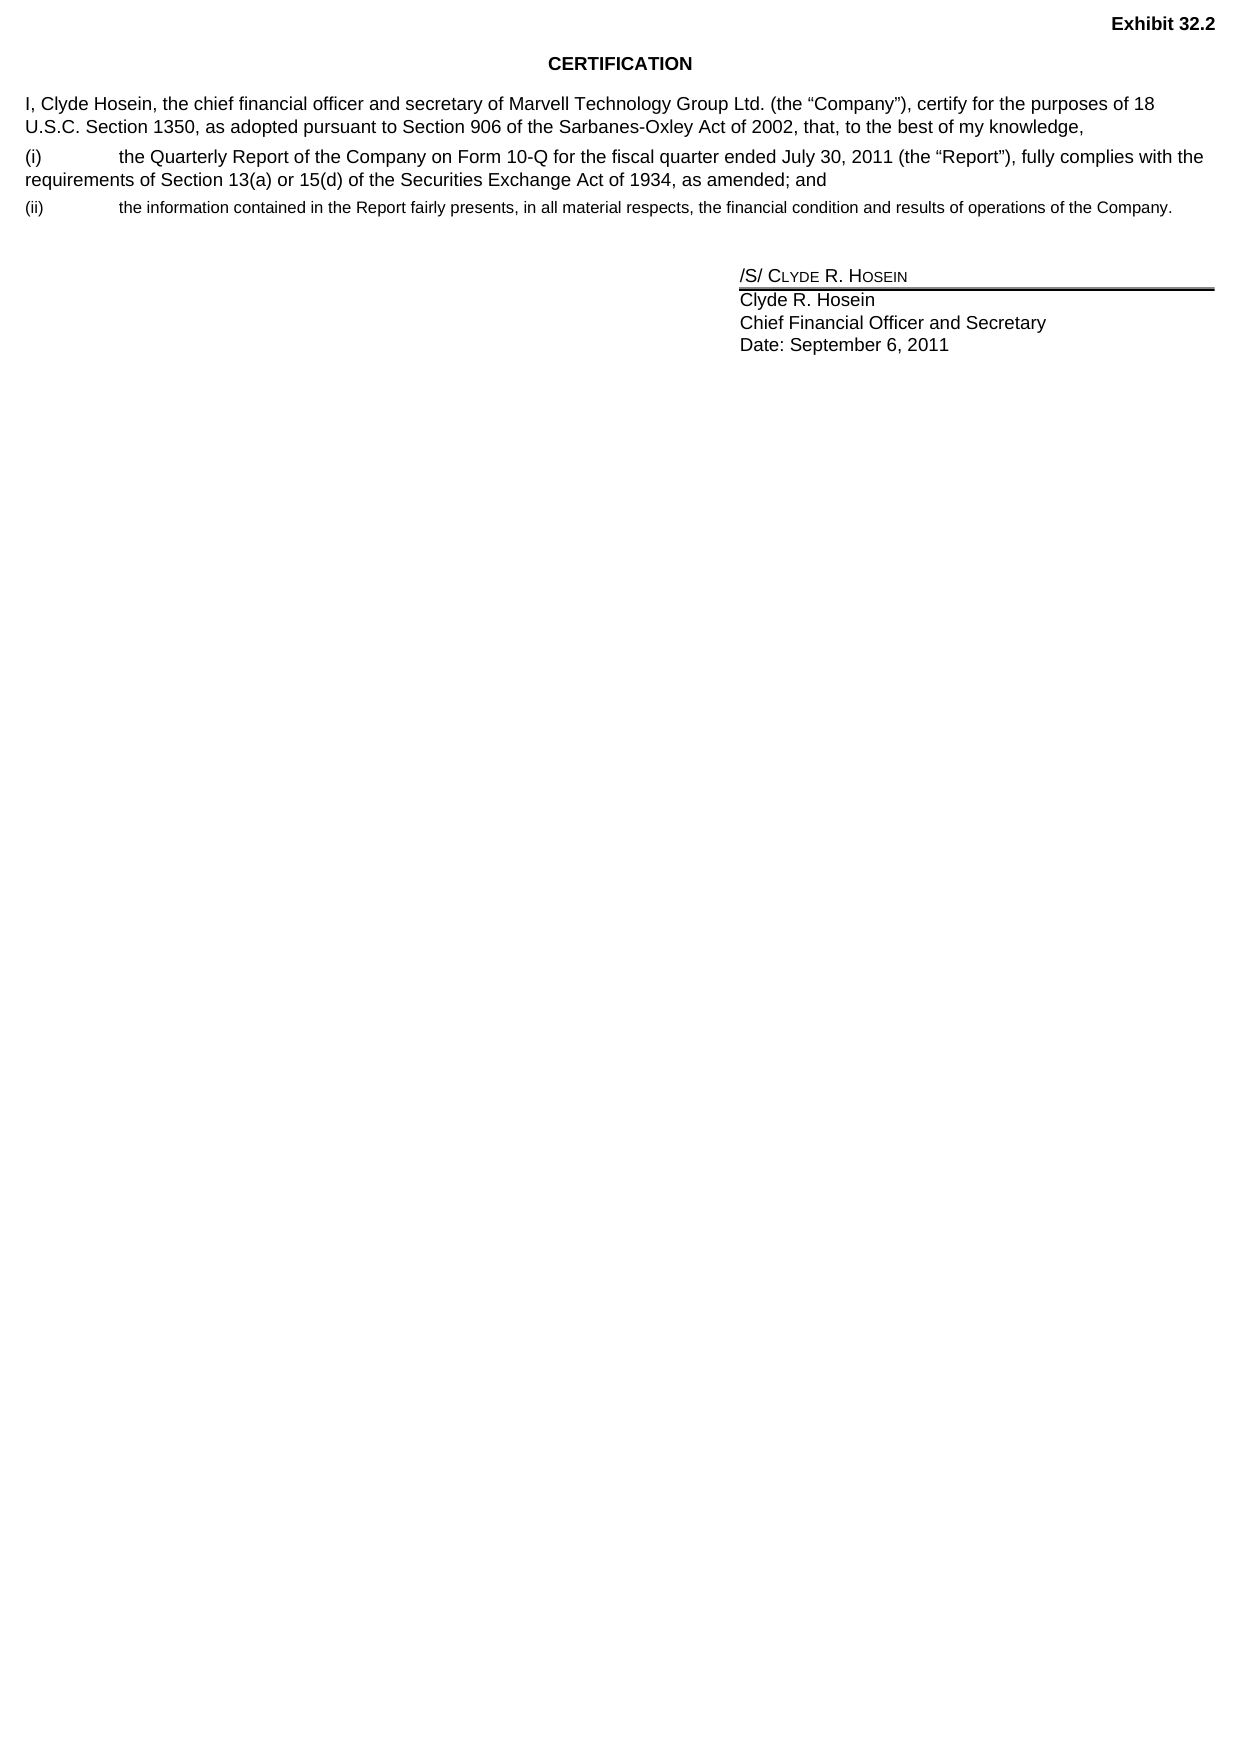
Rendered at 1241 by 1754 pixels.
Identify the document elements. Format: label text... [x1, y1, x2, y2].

list the Quarterly Report of the Company on Form 10-Q for the fiscal quarter ended July 30, 2011 (the “Report”), fully complies with the requirements of Section 13(a) or 15(d) of the Securities Exchange Act of 1934, as amended; and [25, 145, 1215, 191]
text Date: September 6, 2011 [739, 334, 1215, 356]
text Clyde R. Hosein [739, 288, 1215, 310]
text I, Clyde Hosein, the chief financial officer and secretary of Marvell Technology Group Ltd. (the “Company”), certify for the purposes of 18 U.S.C. Section 1350, as adopted pursuant to Section 906 of the Sarbanes-Oxley Act of 2002, that, to the best of my knowledge, [25, 92, 1207, 138]
text Chief Financial Officer and Secretary [739, 312, 1215, 333]
text /S/ CLYDE R. HOSEIN [739, 264, 1215, 286]
text Exhibit 32.2 [25, 13, 1215, 34]
text CERTIFICATION [25, 52, 1215, 74]
list the information contained in the Report fairly presents, in all material respects, the financial condition and results of operations of the Company. [25, 198, 1215, 217]
